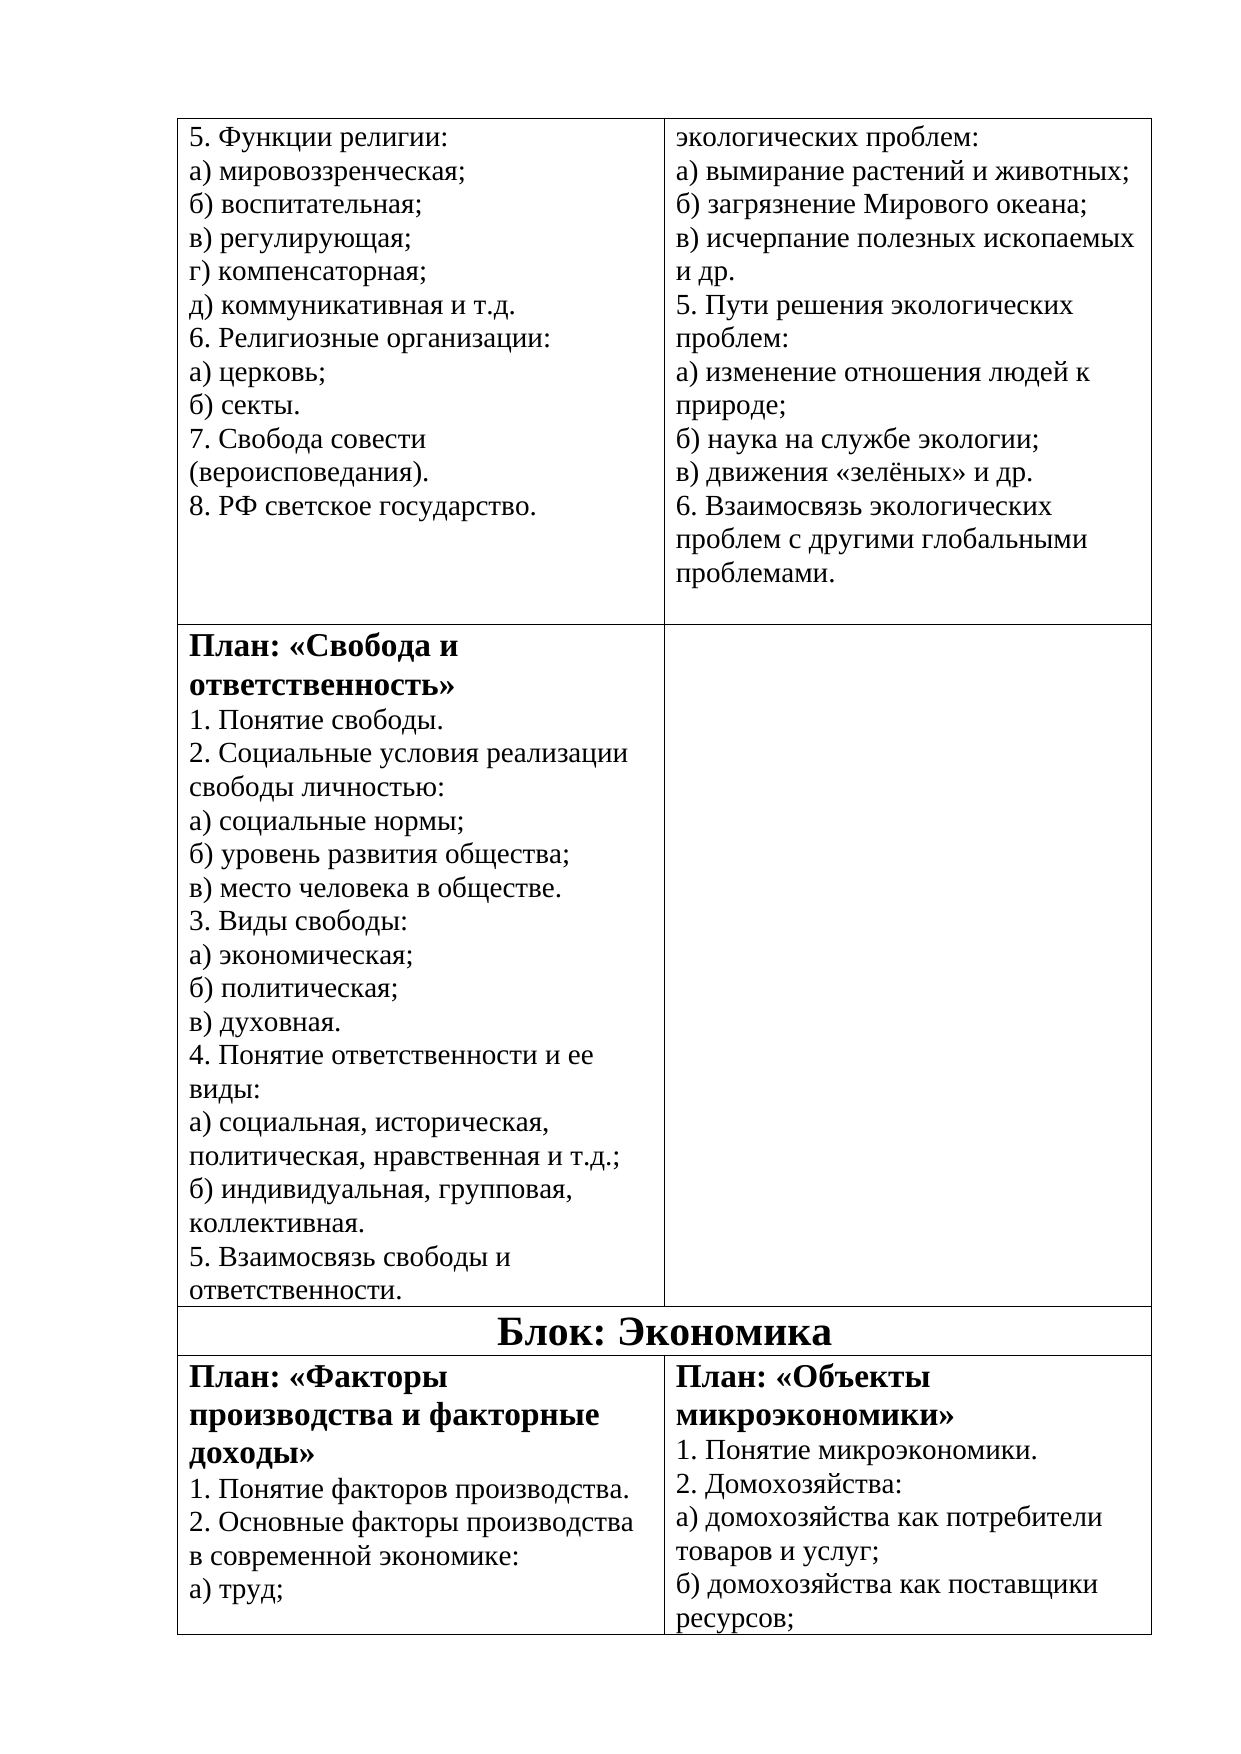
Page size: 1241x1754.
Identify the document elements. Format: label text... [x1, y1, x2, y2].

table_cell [178, 119, 664, 624]
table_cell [178, 1356, 664, 1634]
table_cell [665, 625, 1151, 1306]
table_cell План: «Свобода и ответственность» 1. Понятие свободы. 2. Социальные условия реализации свободы личностью: а) социальные нормы; б) уровень развития общества; в) место человека в обществе. 3. Виды свободы: а) экономическая; б) политическая; в) духовная. 4. Понятие ответственности и ее виды: а) социальная, историческая, политическая, нравственная и т.д.; б) индивидуальная, групповая, коллективная. 5. Взаимосвязь свободы и ответственности. [178, 625, 664, 1306]
table_cell Блок: Экономика [178, 1307, 1151, 1355]
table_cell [665, 119, 1151, 624]
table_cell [665, 1356, 1151, 1634]
